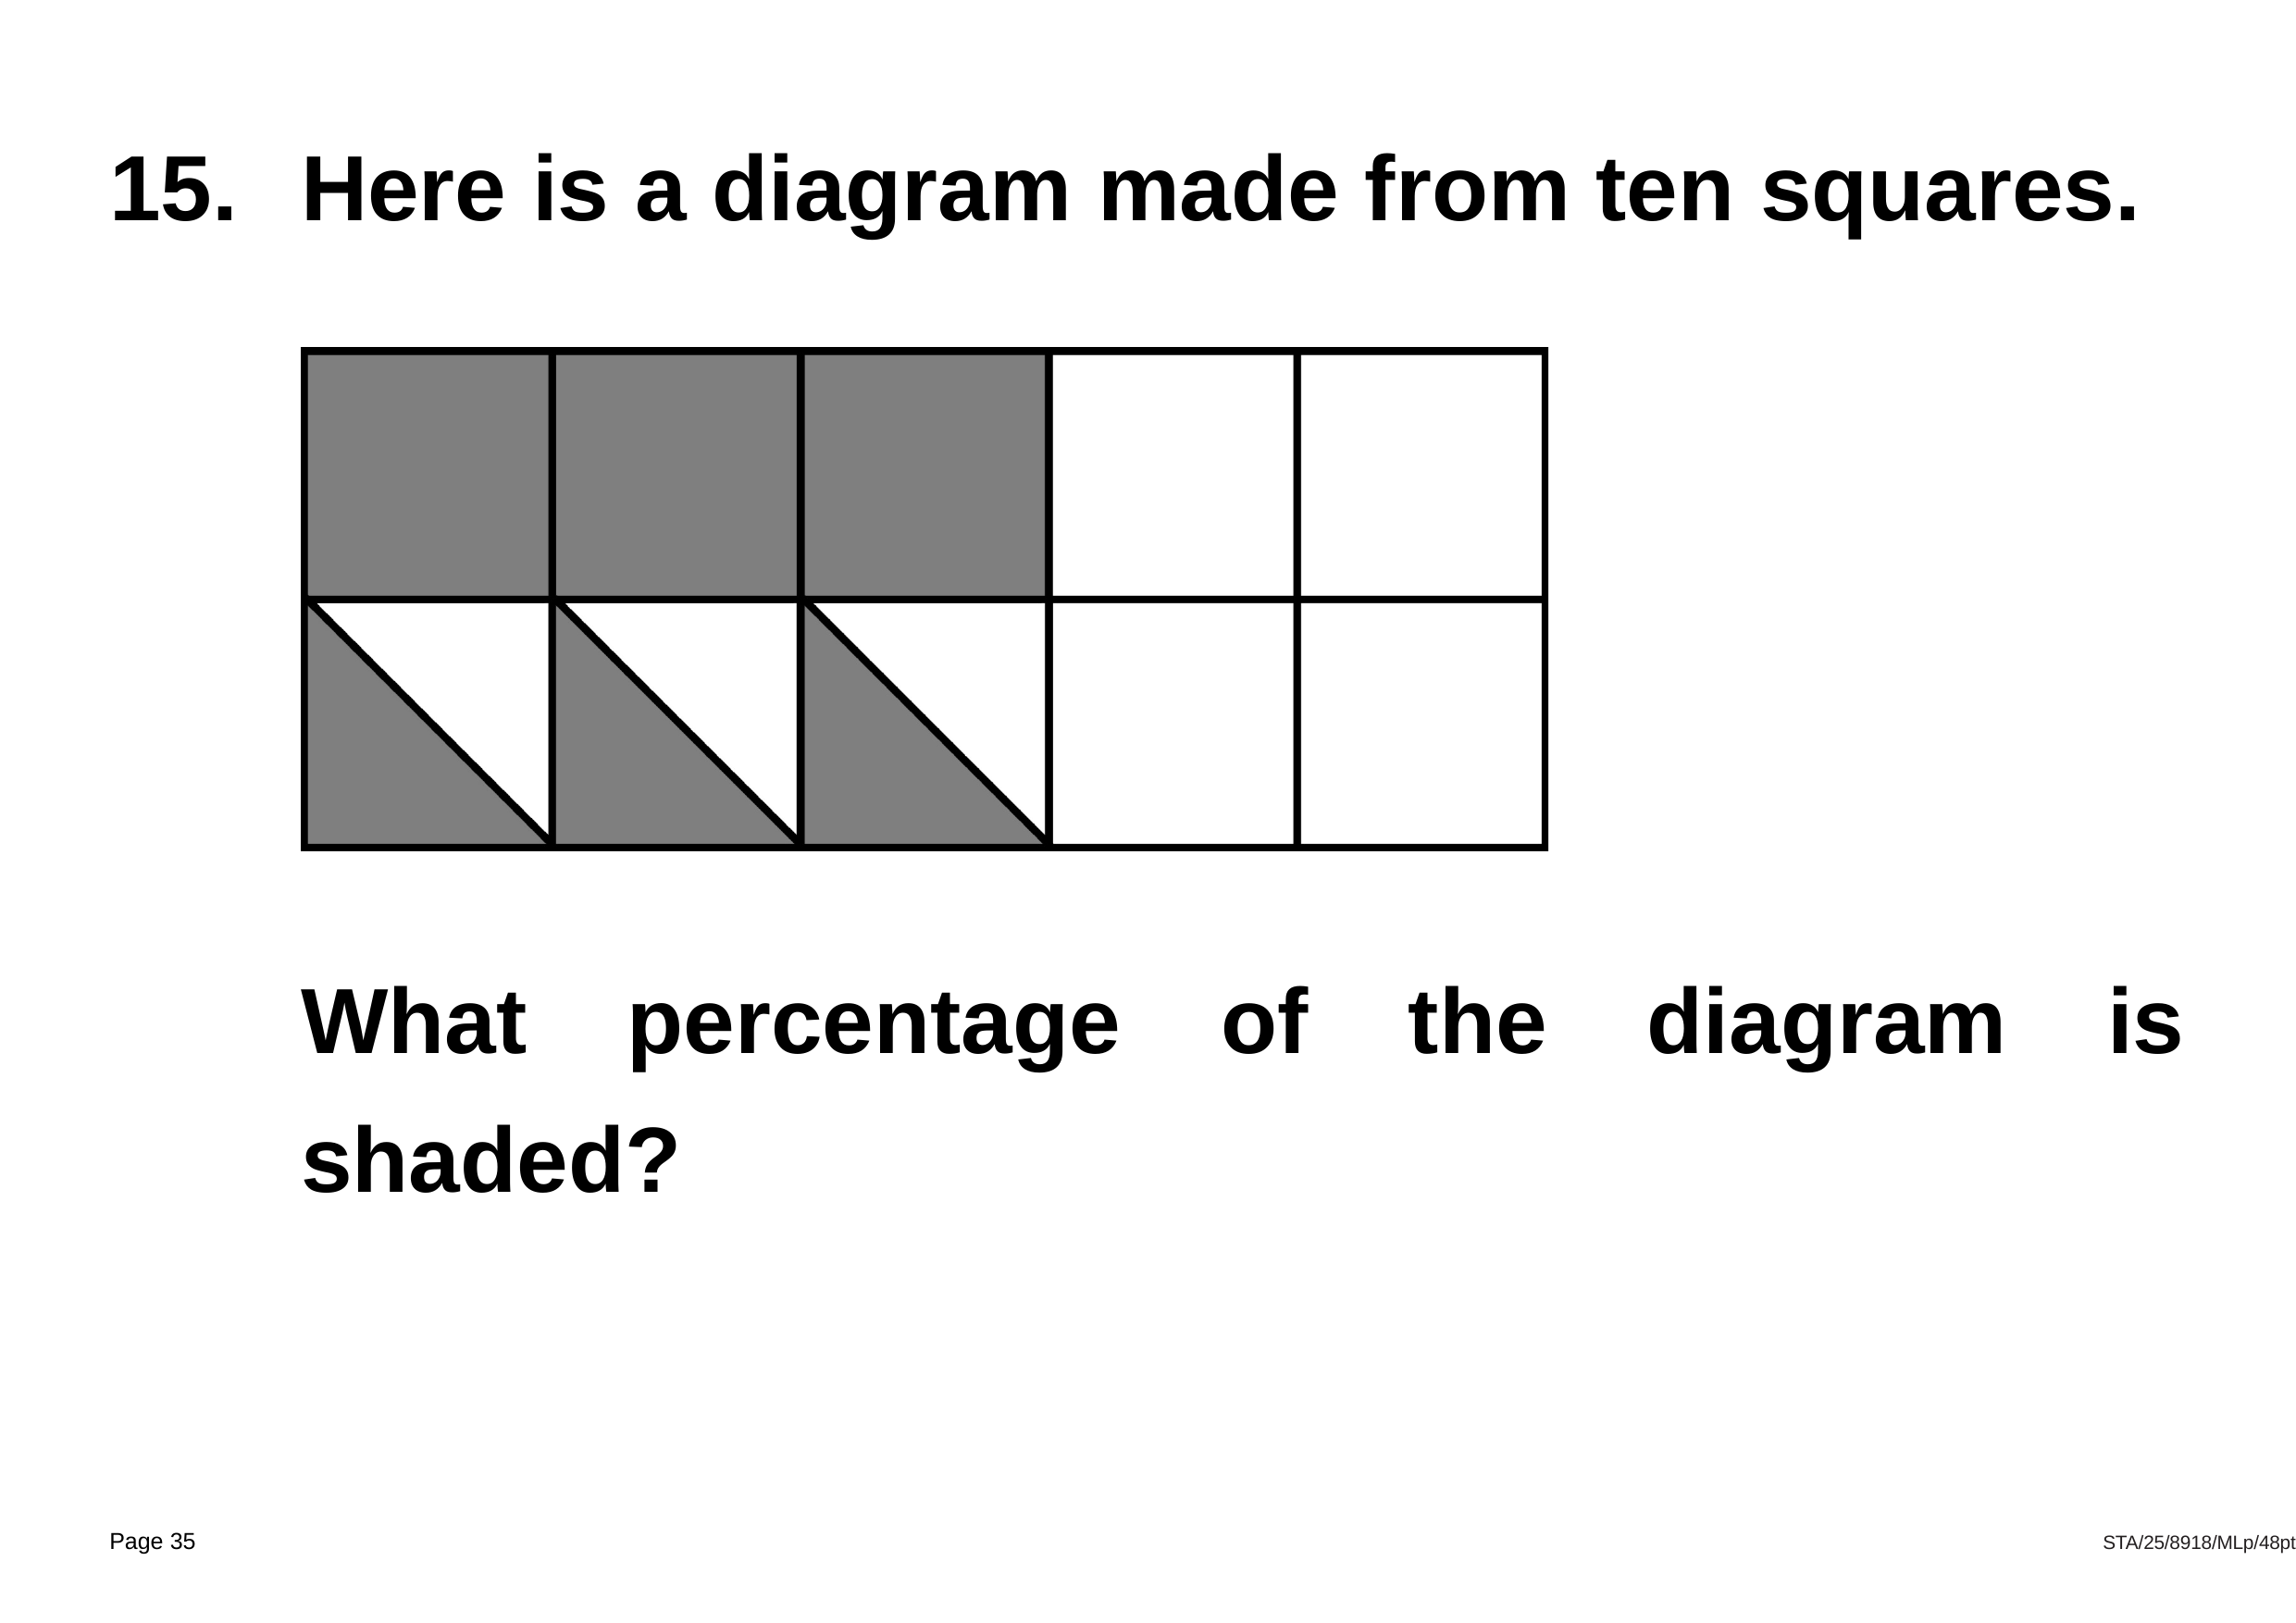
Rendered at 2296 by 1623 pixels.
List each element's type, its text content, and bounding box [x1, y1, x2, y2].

text What percentage of the diagram is shaded? [301, 942, 2186, 1220]
picture [301, 347, 1549, 851]
text Here is a diagram made from ten squares. [109, 109, 2186, 248]
